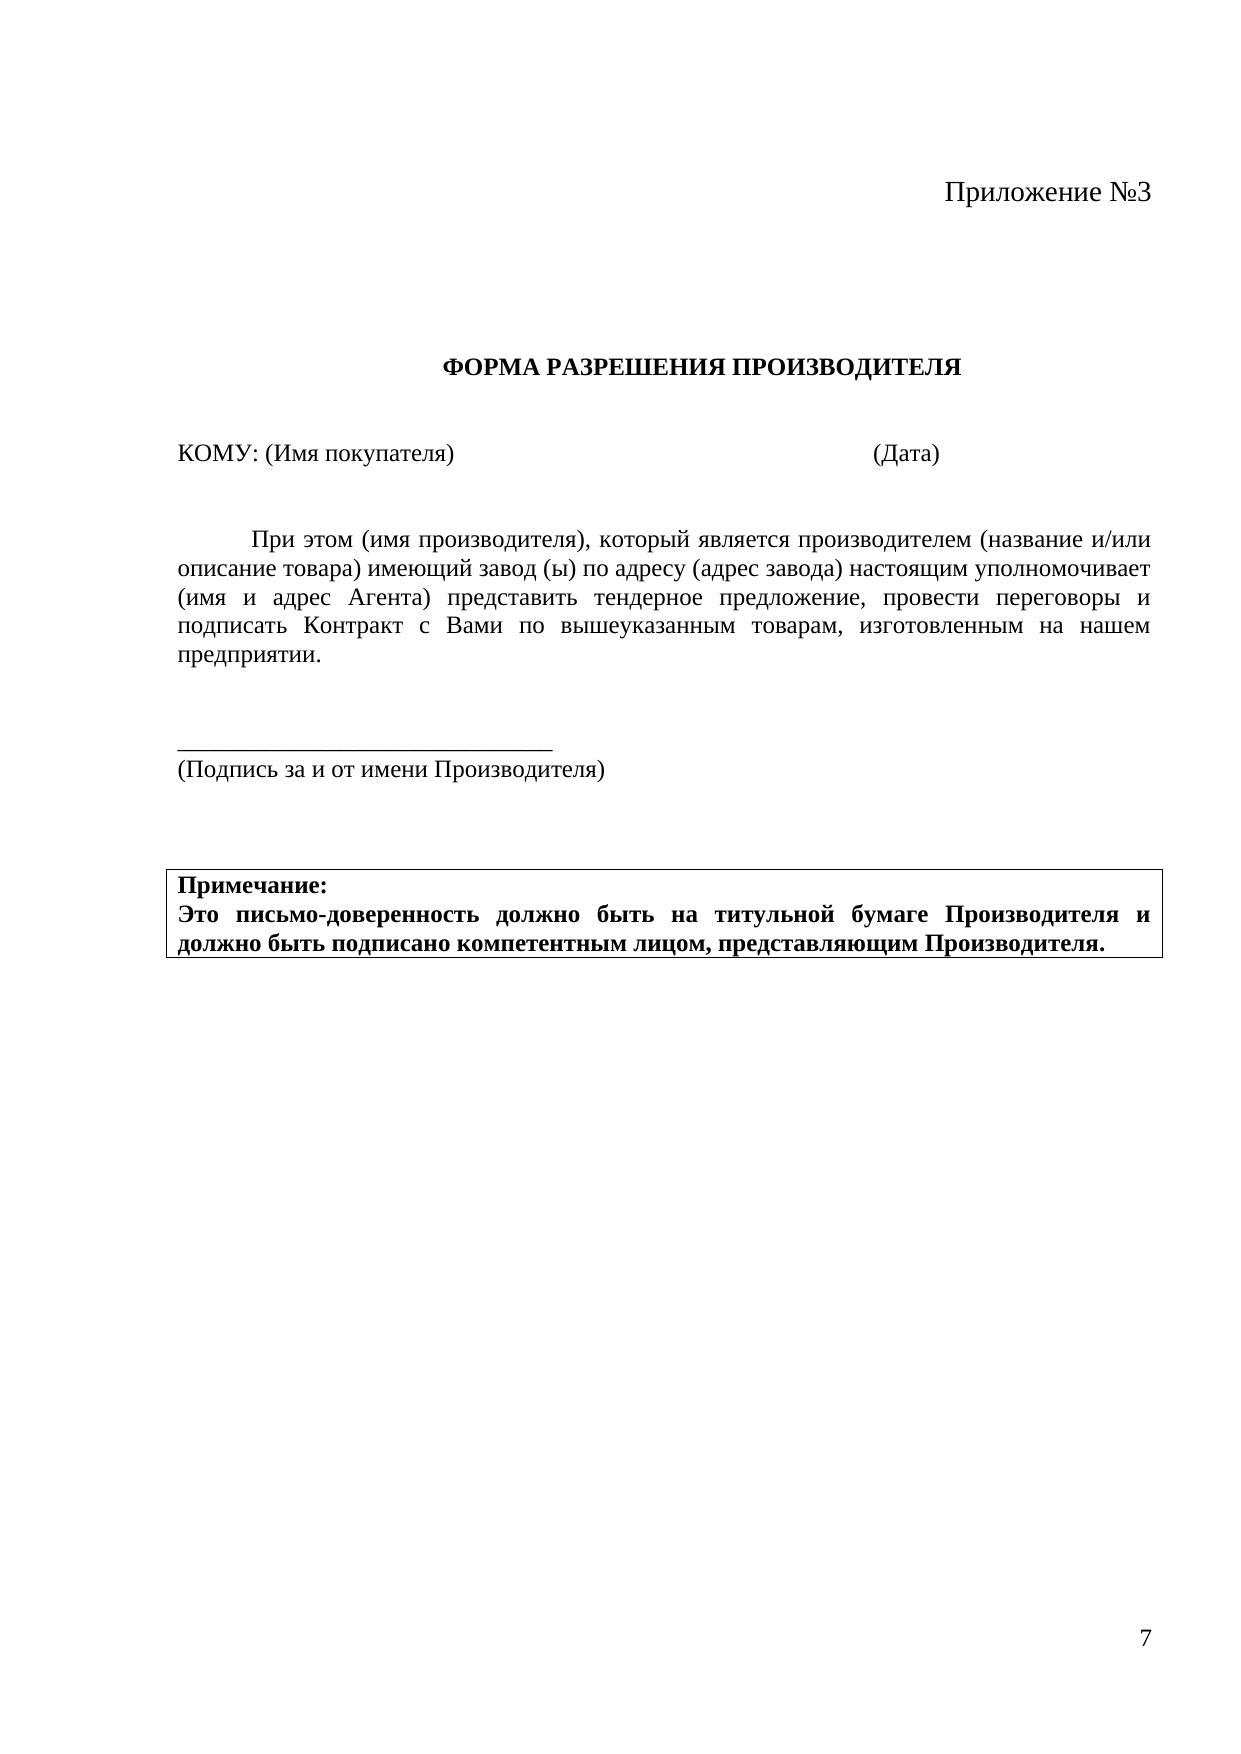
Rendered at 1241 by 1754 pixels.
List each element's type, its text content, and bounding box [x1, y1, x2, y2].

text ______________________________ [177, 726, 1152, 754]
text (Подпись за и от имени Производителя) [177, 754, 1152, 783]
text При этом (имя производителя), который является производителем (название и/или описание товара) имеющий завод (ы) по адресу (адрес завода) настоящим уполномочивает (имя и адрес Агента) представить тендерное предложение, провести переговоры и подписать Контракт с Вами по вышеуказанным товарам, изготовленным на нашем предприятии. [177, 524, 1152, 668]
text КОМУ: (Имя покупателя) (Дата) [177, 438, 1152, 467]
text ФОРМА РАЗРЕШЕНИЯ ПРОИЗВОДИТЕЛЯ [177, 352, 1152, 381]
text Приложение №3 [177, 174, 1152, 208]
table_header Примечание: Это письмо-доверенность должно быть на титульной бумаге Производителя и должно быть подписано компетентным лицом, представляющим Производителя. [167, 870, 1162, 957]
